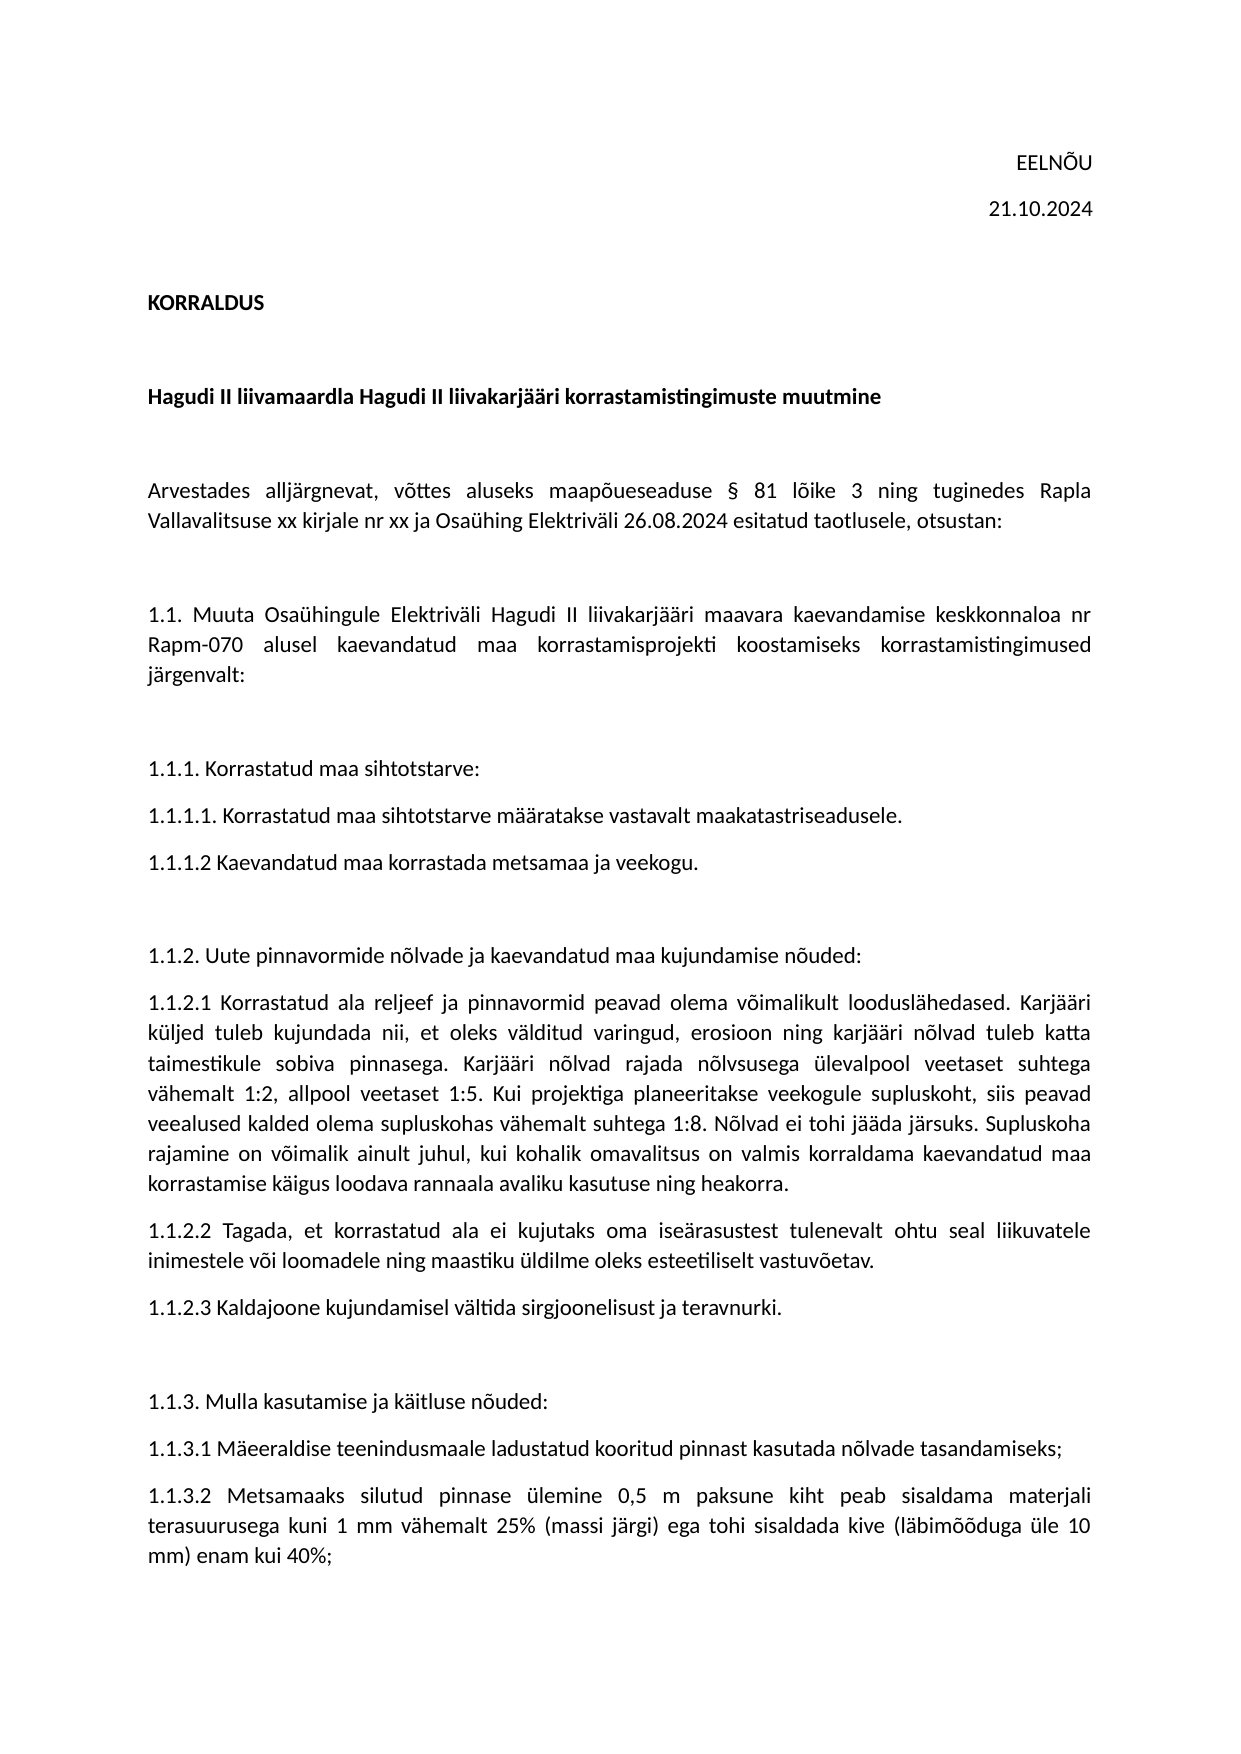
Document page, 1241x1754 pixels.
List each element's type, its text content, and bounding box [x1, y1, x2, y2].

text KORRALDUS [148, 288, 1093, 316]
text 1.1.1.2 Kaevandatud maa korrastada metsamaa ja veekogu. [148, 848, 1093, 876]
text 1.1.1. Korrastatud maa sihtotstarve: [148, 754, 1093, 782]
text 1.1.3. Mulla kasutamise ja käitluse nõuded: [148, 1387, 1093, 1415]
text 1.1.3.1 Mäeeraldise teenindusmaale ladustatud kooritud pinnast kasutada nõlvade tasandamiseks; [148, 1434, 1093, 1462]
text 1.1.1.1. Korrastatud maa sihtotstarve määratakse vastavalt maakatastriseadusele. [148, 801, 1093, 829]
text Hagudi II liivamaardla Hagudi II liivakarjääri korrastamistingimuste muutmine [148, 382, 1093, 410]
text 1.1.2.1 Korrastatud ala reljeef ja pinnavormid peavad olema võimalikult looduslähedased. Karjääri küljed tuleb kujundada nii, et oleks välditud varingud, erosioon ning karjääri nõlvad tuleb katta taimestikule sobiva pinnasega. Karjääri nõlvad rajada nõlvsusega ülevalpool veetaset suhtega vähemalt 1:2, allpool veetaset 1:5. Kui projektiga planeeritakse veekogule supluskoht, siis peavad veealused kalded olema supluskohas vähemalt suhtega 1:8. Nõlvad ei tohi jääda järsuks. Supluskoha rajamine on võimalik ainult juhul, kui kohalik omavalitsus on valmis korraldama kaevandatud maa korrastamise käigus loodava rannaala avaliku kasutuse ning heakorra. [148, 988, 1093, 1197]
text EELNÕU [148, 148, 1093, 176]
text 1.1.2. Uute pinnavormide nõlvade ja kaevandatud maa kujundamise nõuded: [148, 941, 1093, 969]
text 21.10.2024 [148, 194, 1093, 222]
text Arvestades alljärgnevat, võttes aluseks maapõueseaduse § 81 lõike 3 ning tuginedes Rapla Vallavalitsuse xx kirjale nr xx ja Osaühing Elektriväli 26.08.2024 esitatud taotlusele, otsustan: [148, 476, 1093, 534]
text 1.1.3.2 Metsamaaks silutud pinnase ülemine 0,5 m paksune kiht peab sisaldama materjali terasuurusega kuni 1 mm vähemalt 25% (massi järgi) ega tohi sisaldada kive (läbimõõduga üle 10 mm) enam kui 40%; [148, 1481, 1093, 1569]
text 1.1.2.3 Kaldajoone kujundamisel vältida sirgjoonelisust ja teravnurki. [148, 1293, 1093, 1321]
text 1.1. Muuta Osaühingule Elektriväli Hagudi II liivakarjääri maavara kaevandamise keskkonnaloa nr Rapm-070 alusel kaevandatud maa korrastamisprojekti koostamiseks korrastamistingimused järgenvalt: [148, 600, 1093, 688]
text 1.1.2.2 Tagada, et korrastatud ala ei kujutaks oma iseärasustest tulenevalt ohtu seal liikuvatele inimestele või loomadele ning maastiku üldilme oleks esteetiliselt vastuvõetav. [148, 1216, 1093, 1274]
